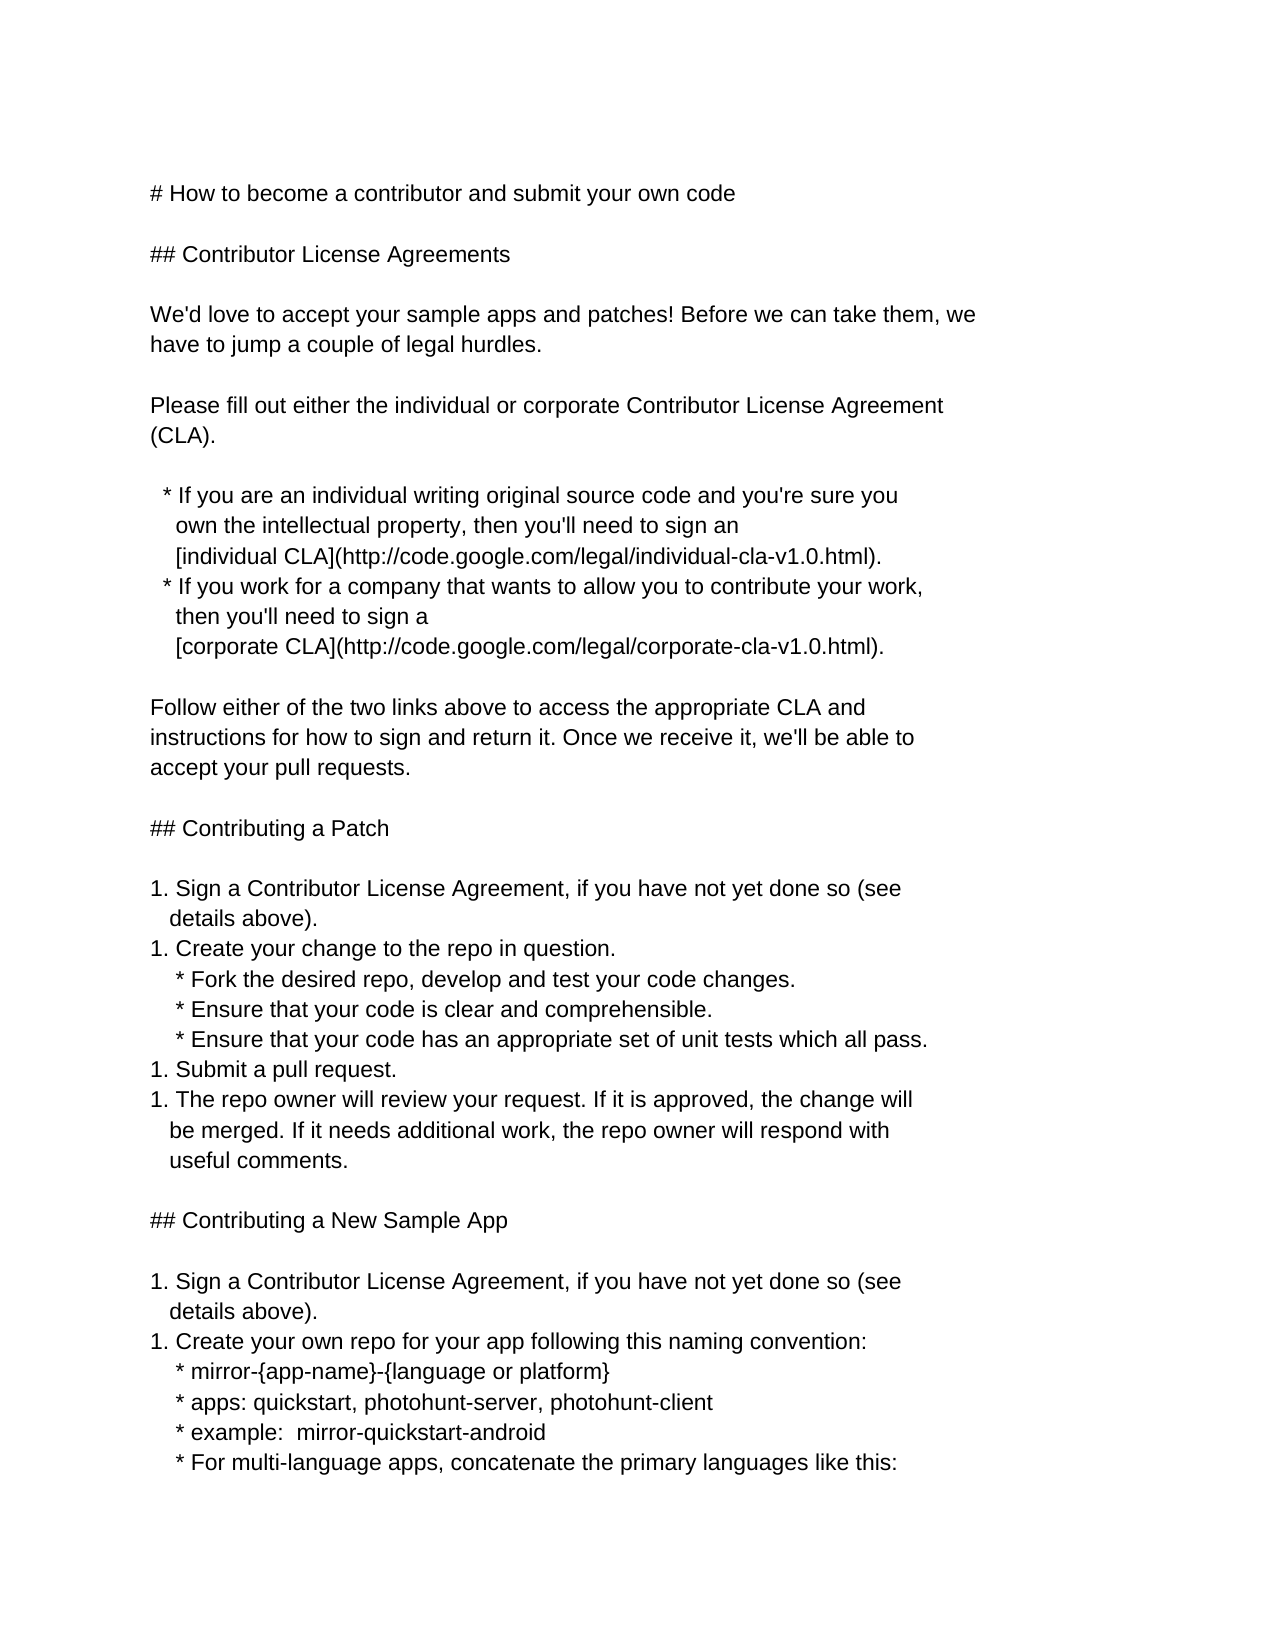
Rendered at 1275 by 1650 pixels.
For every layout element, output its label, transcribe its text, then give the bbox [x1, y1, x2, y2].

text (CLA). [150, 422, 1125, 448]
text ## Contributing a Patch [150, 814, 1125, 841]
text ## Contributing a New Sample App [150, 1207, 1125, 1234]
text [corporate CLA](http://code.google.com/legal/corporate-cla-v1.0.html). [150, 633, 1125, 660]
text accept your pull requests. [150, 754, 1125, 781]
text [individual CLA](http://code.google.com/legal/individual-cla-v1.0.html). [150, 543, 1125, 569]
text 1. Create your change to the repo in question. [150, 935, 1125, 962]
text # How to become a contributor and submit your own code [150, 180, 1125, 207]
text * If you work for a company that wants to allow you to contribute your work, [150, 573, 1125, 599]
text We'd love to accept your sample apps and patches! Before we can take them, we [150, 301, 1125, 327]
text then you'll need to sign a [150, 603, 1125, 629]
text * Ensure that your code is clear and comprehensible. [150, 996, 1125, 1022]
text * Fork the desired repo, develop and test your code changes. [150, 966, 1125, 992]
text 1. Sign a Contributor License Agreement, if you have not yet done so (see [150, 1268, 1125, 1294]
text be merged. If it needs additional work, the repo owner will respond with [150, 1117, 1125, 1143]
text 1. Submit a pull request. [150, 1056, 1125, 1083]
text * If you are an individual writing original source code and you're sure you [150, 482, 1125, 509]
text 1. The repo owner will review your request. If it is approved, the change will [150, 1086, 1125, 1113]
text own the intellectual property, then you'll need to sign an [150, 512, 1125, 539]
text * apps: quickstart, photohunt-server, photohunt-client [150, 1388, 1125, 1415]
text ## Contributor License Agreements [150, 241, 1125, 267]
text details above). [150, 905, 1125, 932]
text * example: mirror-quickstart-android [150, 1419, 1125, 1445]
text have to jump a couple of legal hurdles. [150, 331, 1125, 358]
text useful comments. [150, 1147, 1125, 1173]
text * Ensure that your code has an appropriate set of unit tests which all pass. [150, 1026, 1125, 1052]
text * For multi-language apps, concatenate the primary languages like this: [150, 1449, 1125, 1475]
text details above). [150, 1298, 1125, 1324]
text 1. Create your own repo for your app following this naming convention: [150, 1328, 1125, 1354]
text Follow either of the two links above to access the appropriate CLA and [150, 694, 1125, 720]
text Please fill out either the individual or corporate Contributor License Agreement [150, 392, 1125, 418]
text instructions for how to sign and return it. Once we receive it, we'll be able to [150, 724, 1125, 750]
text 1. Sign a Contributor License Agreement, if you have not yet done so (see [150, 875, 1125, 901]
text * mirror-{app-name}-{language or platform} [150, 1358, 1125, 1385]
